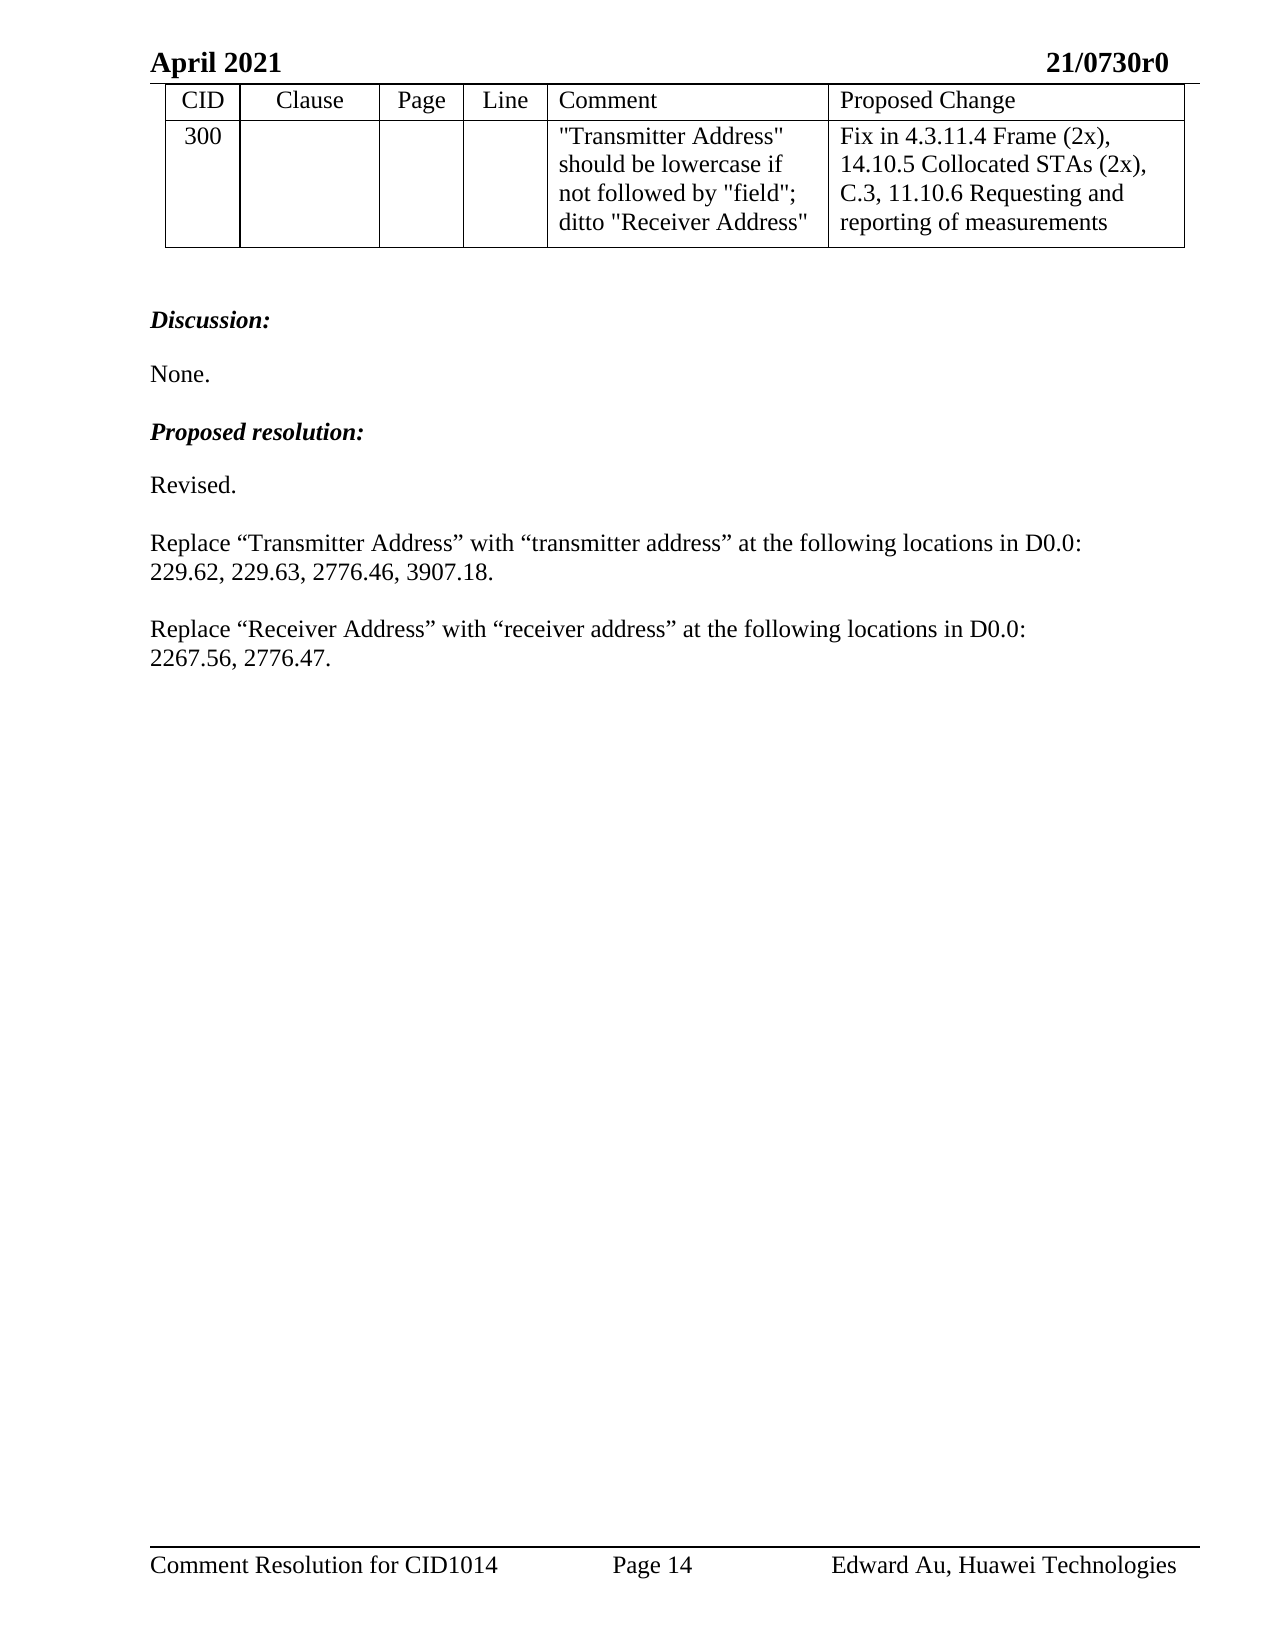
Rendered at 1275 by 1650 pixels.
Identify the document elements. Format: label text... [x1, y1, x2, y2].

table_cell 300 [166, 121, 239, 247]
table_cell Fix in 4.3.11.4 Frame (2x), 14.10.5 Collocated STAs (2x), C.3, 11.10.6 Requesting and reporting of measurements [829, 121, 1184, 247]
text Revised. [150, 471, 1200, 499]
text Discussion: [150, 306, 1200, 334]
table_cell "Transmitter Address" should be lowercase if not followed by "field"; ditto "Receiver Address" [548, 121, 828, 247]
text 229.62, 229.63, 2776.46, 3907.18. [150, 557, 1200, 586]
text Replace “Receiver Address” with “receiver address” at the following locations in D0.0: [150, 614, 1200, 643]
text Proposed resolution: [150, 417, 1200, 446]
table_header Page [380, 85, 463, 120]
table_header Line [464, 85, 547, 120]
table_header Proposed Change [829, 85, 1184, 120]
text None. [150, 359, 1200, 388]
table_cell [380, 121, 463, 247]
table_header CID [166, 85, 239, 120]
table_cell [241, 121, 379, 247]
table_header Comment [548, 85, 828, 120]
table_header Clause [241, 85, 379, 120]
text 2267.56, 2776.47. [150, 643, 1200, 672]
text Replace “Transmitter Address” with “transmitter address” at the following locations in D0.0: [150, 528, 1200, 557]
table_cell [464, 121, 547, 247]
